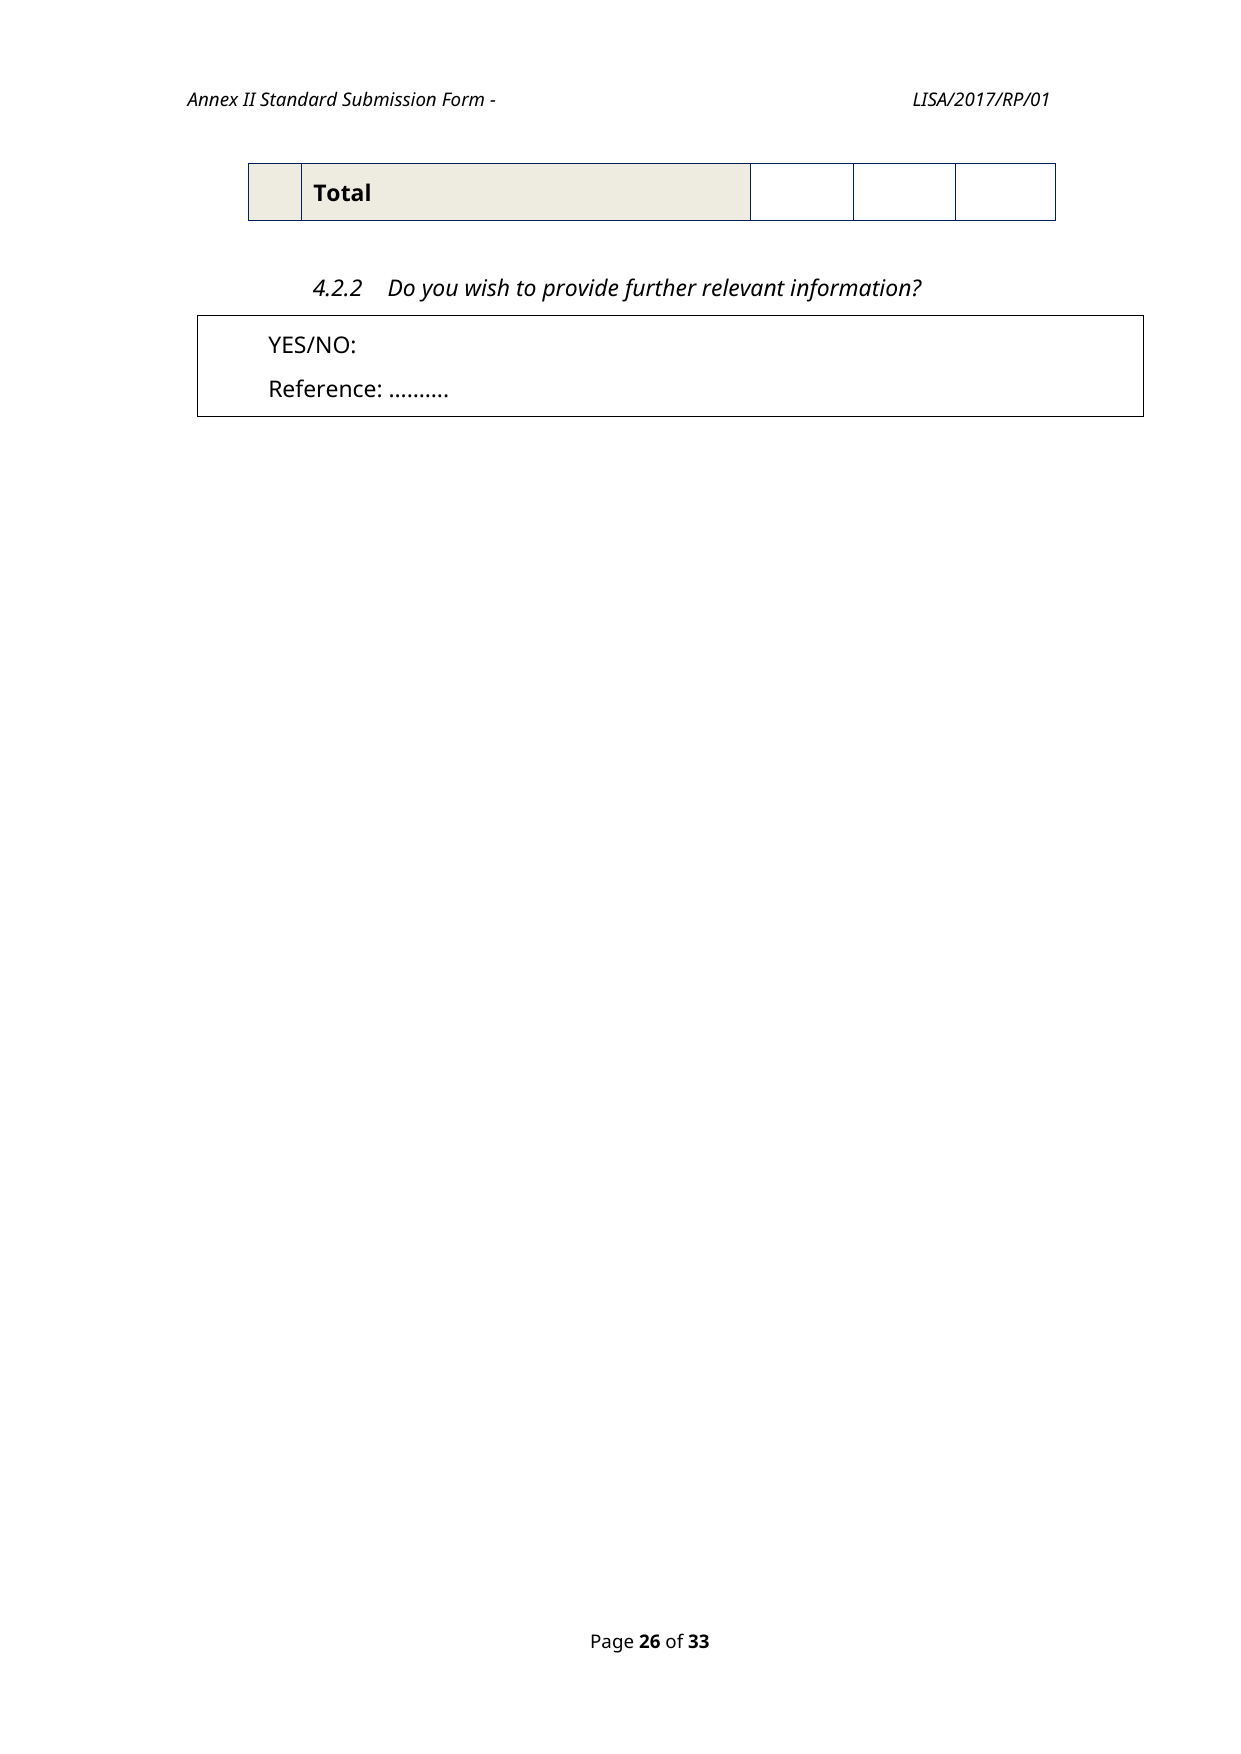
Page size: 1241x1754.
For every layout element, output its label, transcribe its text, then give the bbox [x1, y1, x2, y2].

table_cell [249, 164, 301, 220]
table_cell [854, 164, 955, 220]
table_header YES/NO: Reference: ………. [198, 316, 1143, 416]
subtitle Do you wish to provide further relevant information? [313, 271, 1053, 303]
table_cell [751, 164, 853, 220]
table_cell Total [302, 164, 750, 220]
table_cell [956, 164, 1055, 220]
